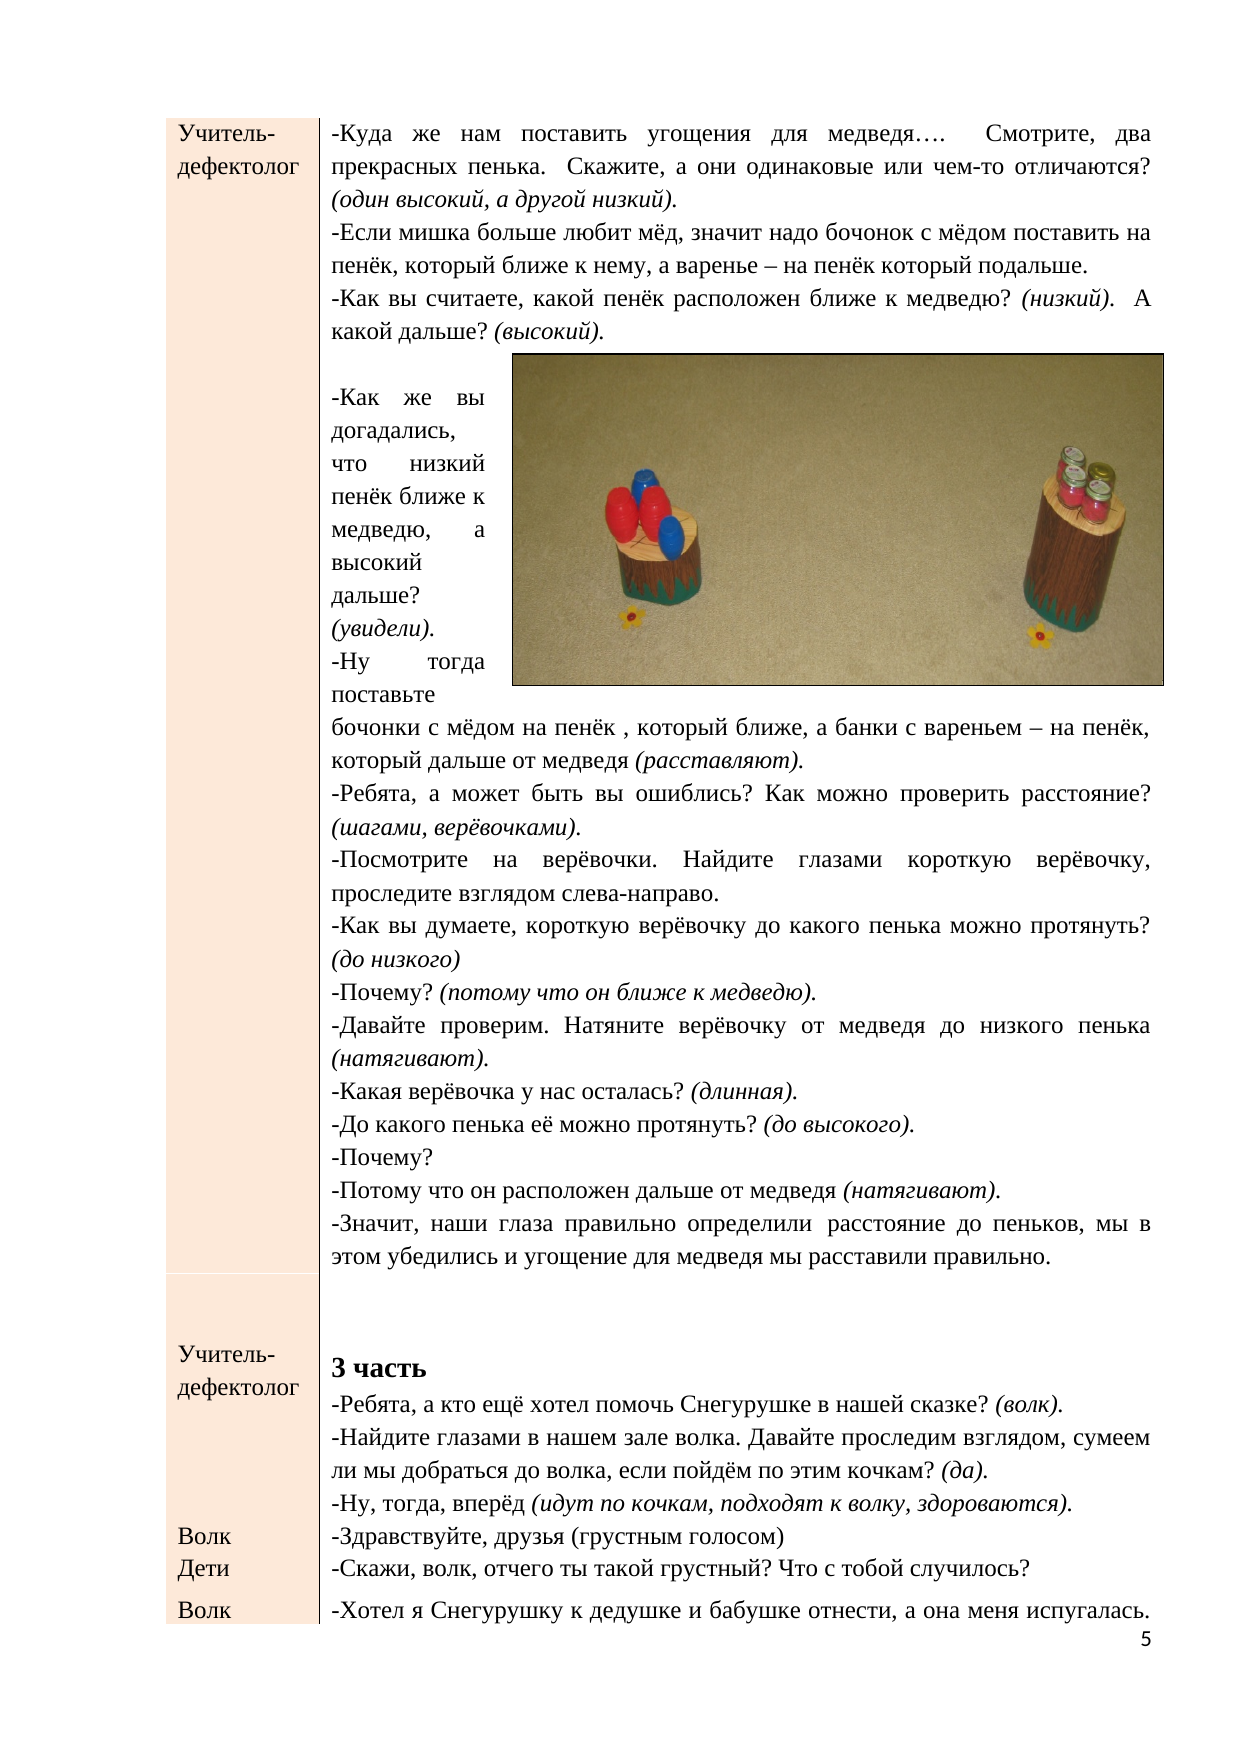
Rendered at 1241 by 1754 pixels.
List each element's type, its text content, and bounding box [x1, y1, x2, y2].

table_cell Учитель-дефектолог [166, 118, 319, 1273]
table_cell -Здравствуйте, друзья (грустным голосом) [320, 1521, 1163, 1553]
picture [513, 355, 1163, 685]
table_cell Волк [166, 1595, 319, 1624]
table_cell Дети [166, 1553, 319, 1595]
table_cell -Куда же нам поставить угощения для медведя…. Смотрите, два прекрасных пенька. Скажите, а они одинаковые или чем-то отличаются? (один высокий, а другой низкий). -Если мишка больше любит мёд, значит надо бочонок с мёдом поставить на пенёк, который ближе к нему, а варенье – на пенёк который подальше. -Как вы считаете, какой пенёк расположен ближе к медведю? (низкий). А какой дальше? (высокий). -Как же вы догадались, что низкий пенёк ближе к медведю, а высокий дальше? (увидели). -Ну тогда поставьте бочонки с мёдом на пенёк , который ближе, а банки с вареньем – на пенёк, который дальше от медведя (расставляют). -Ребята, а может быть вы ошиблись? Как можно проверить расстояние? (шагами, верёвочками). -Посмотрите на верёвочки. Найдите глазами короткую верёвочку, проследите взглядом слева-направо. -Как вы думаете, короткую верёвочку до какого пенька можно протянуть? (до низкого) -Почему? (потому что он ближе к медведю). -Давайте проверим. Натяните верёвочку от медведя до низкого пенька (натягивают). -Какая верёвочка у нас осталась? (длинная). -До какого пенька её можно протянуть? (до высокого). -Почему? -Потому что он расположен дальше от медведя (натягивают). -Значит, наши глаза правильно определили расстояние до пеньков, мы в этом убедились и угощение для медведя мы расставили правильно. [320, 118, 1163, 1273]
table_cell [320, 1595, 1163, 1624]
table_cell 3 часть -Ребята, а кто ещё хотел помочь Снегурушке в нашей сказке? (волк). -Найдите глазами в нашем зале волка. Давайте проследим взглядом, сумеем ли мы добраться до волка, если пойдём по этим кочкам? (да). -Ну, тогда, вперёд (идут по кочкам, подходят к волку, здороваются). [320, 1274, 1163, 1521]
table_cell Учитель-дефектолог [166, 1274, 319, 1521]
table_cell Волк [166, 1521, 319, 1553]
table_cell -Скажи, волк, отчего ты такой грустный? Что с тобой случилось? [320, 1553, 1163, 1595]
